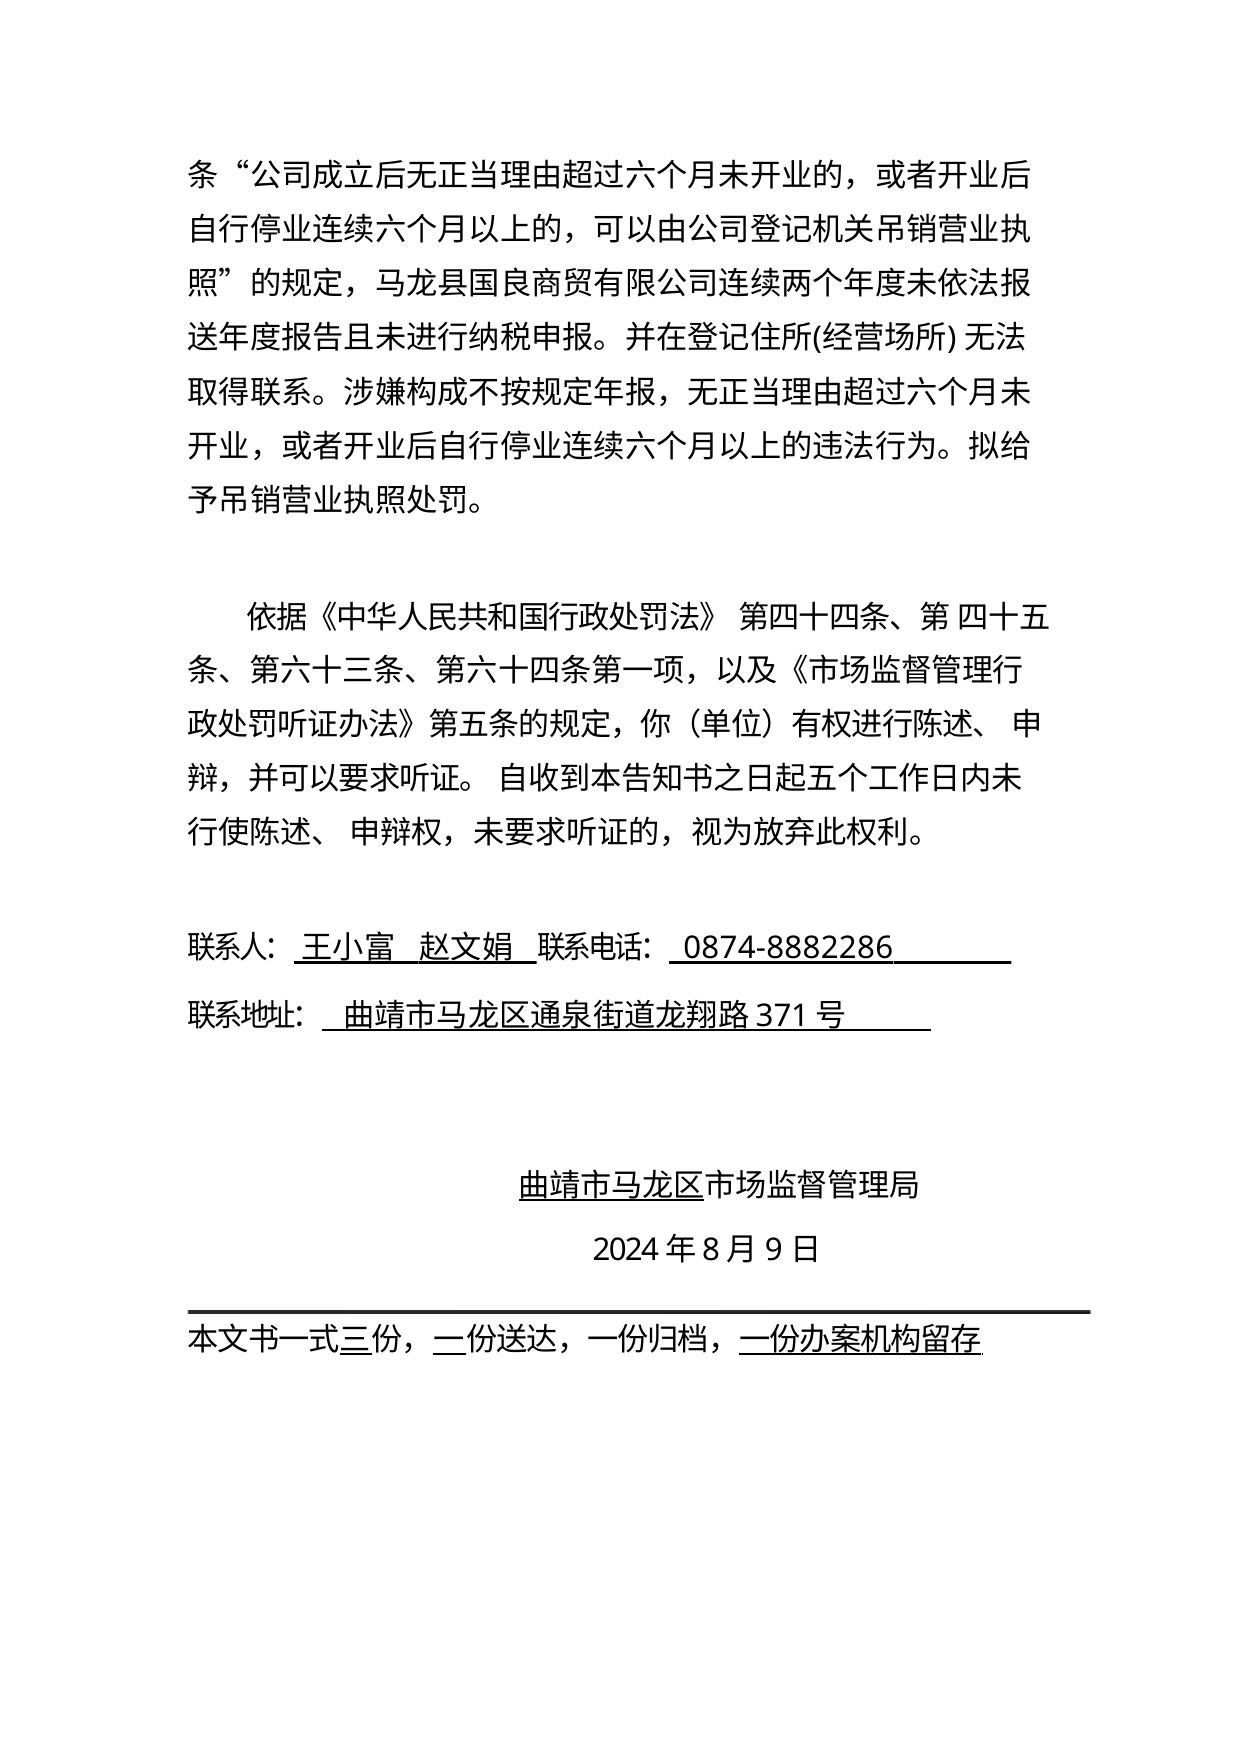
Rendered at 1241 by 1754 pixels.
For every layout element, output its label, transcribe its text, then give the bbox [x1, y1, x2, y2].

picture [187, 1310, 1092, 1314]
text 联系地址： 曲靖市马龙区通泉街道龙翔路371号 [187, 990, 1030, 1036]
text 依据《中华人民共和国行政处罚法》 第四十四条、第 四十五条、第六十三条、第六十四条第一项，以及《市场监督管理行政处罚听证办法》第五条的规定，你（单位）有权进行陈述、 申辩，并可以要求听证。 自收到本告知书之日起五个工作日内未行使陈述、 申辩权，未要求听证的，视为放弃此权利。 [187, 592, 1051, 852]
text 本文书一式三份，一份送达，一份归档，一份办案机构留存 [187, 1314, 1053, 1359]
text 联系人： 王小富 赵文娟 联系电话： 0874-8882286 [187, 923, 1030, 968]
text 曲靖市马龙区市场监督管理局 [488, 1160, 982, 1205]
text 2024 年 8 月 9 日 [187, 1233, 1053, 1267]
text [187, 150, 1051, 520]
